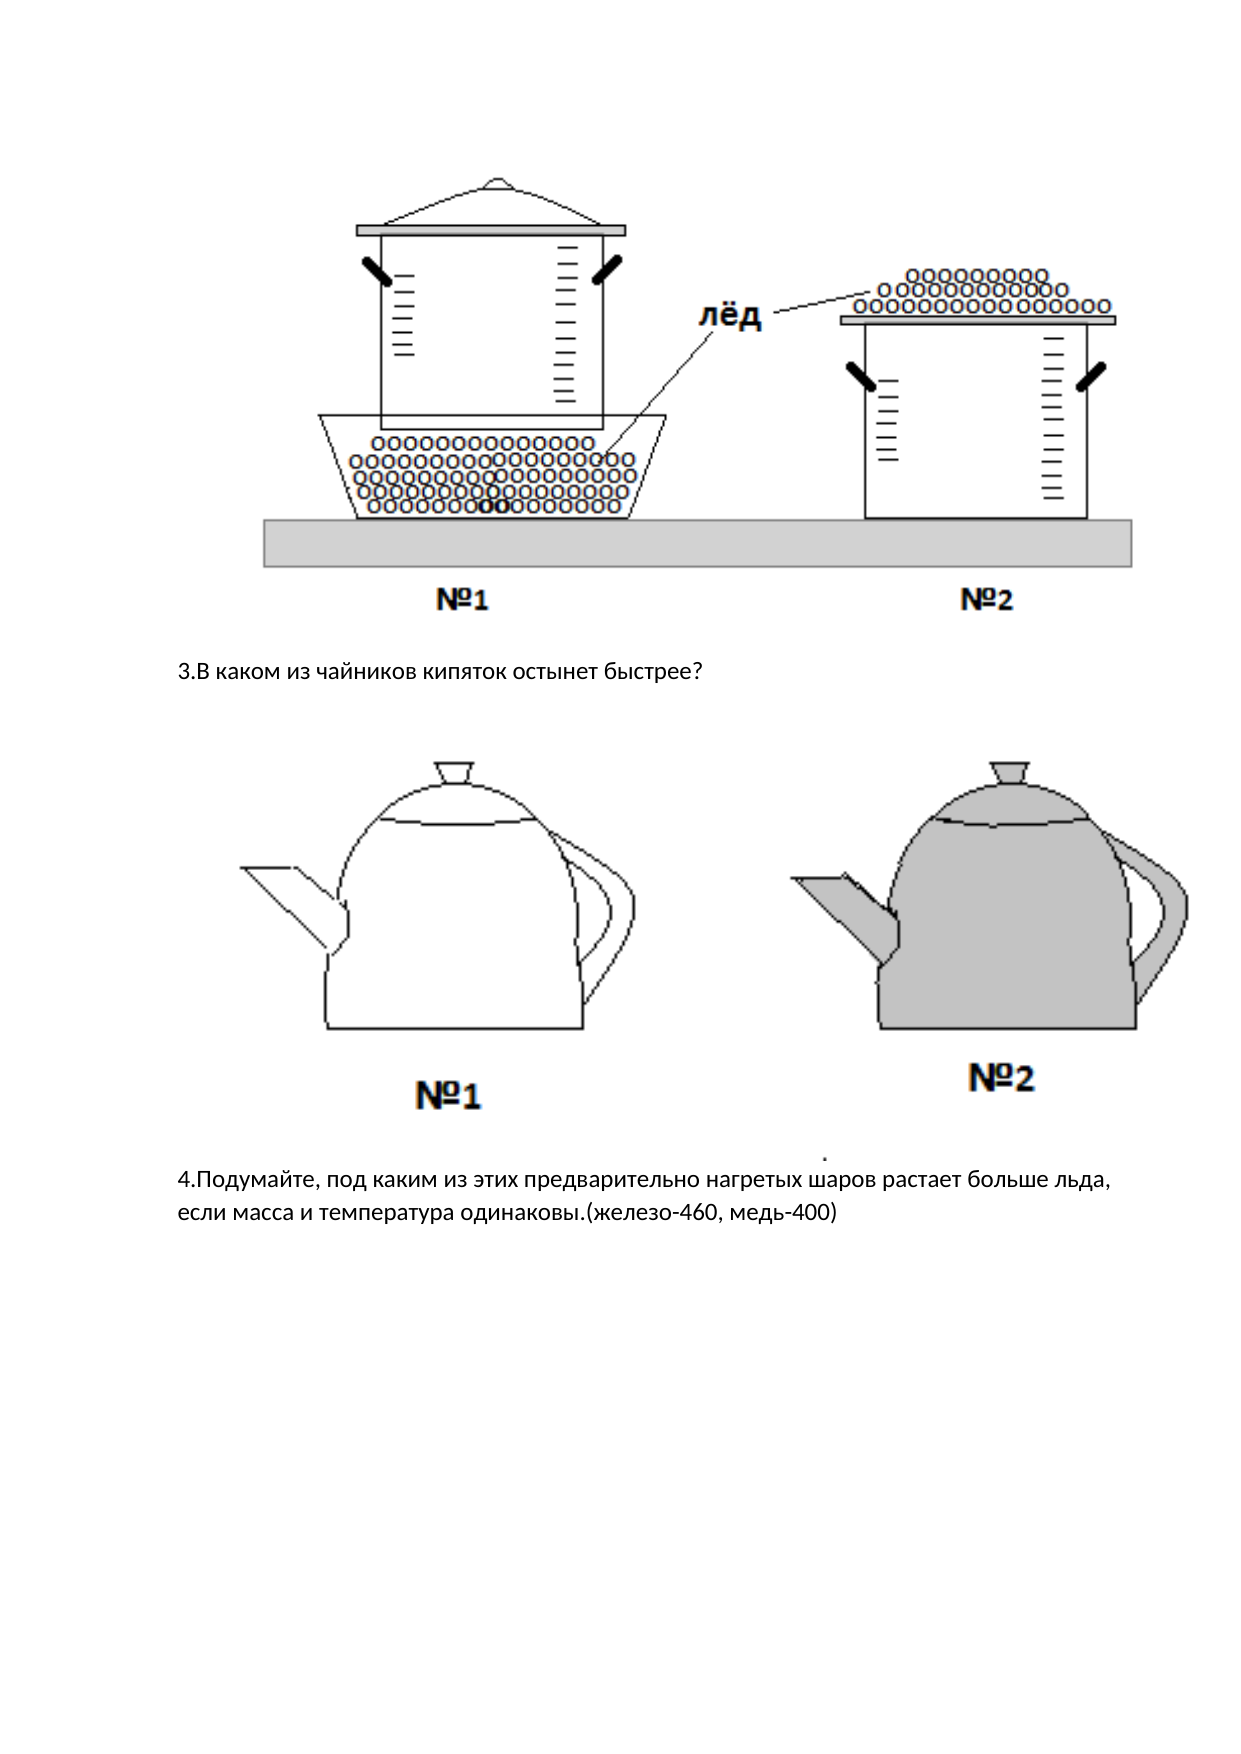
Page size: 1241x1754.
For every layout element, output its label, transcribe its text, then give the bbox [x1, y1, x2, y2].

text 4.Подумайте, под каким из этих предварительно нагретых шаров растает больше льда, если масса и температура одинаковы.(железо-460, медь-400) [177, 1161, 1152, 1227]
text 3.В каком из чайников кипяток остынет быстрее? [177, 653, 1152, 686]
picture [177, 118, 1241, 653]
picture [177, 704, 1241, 1161]
